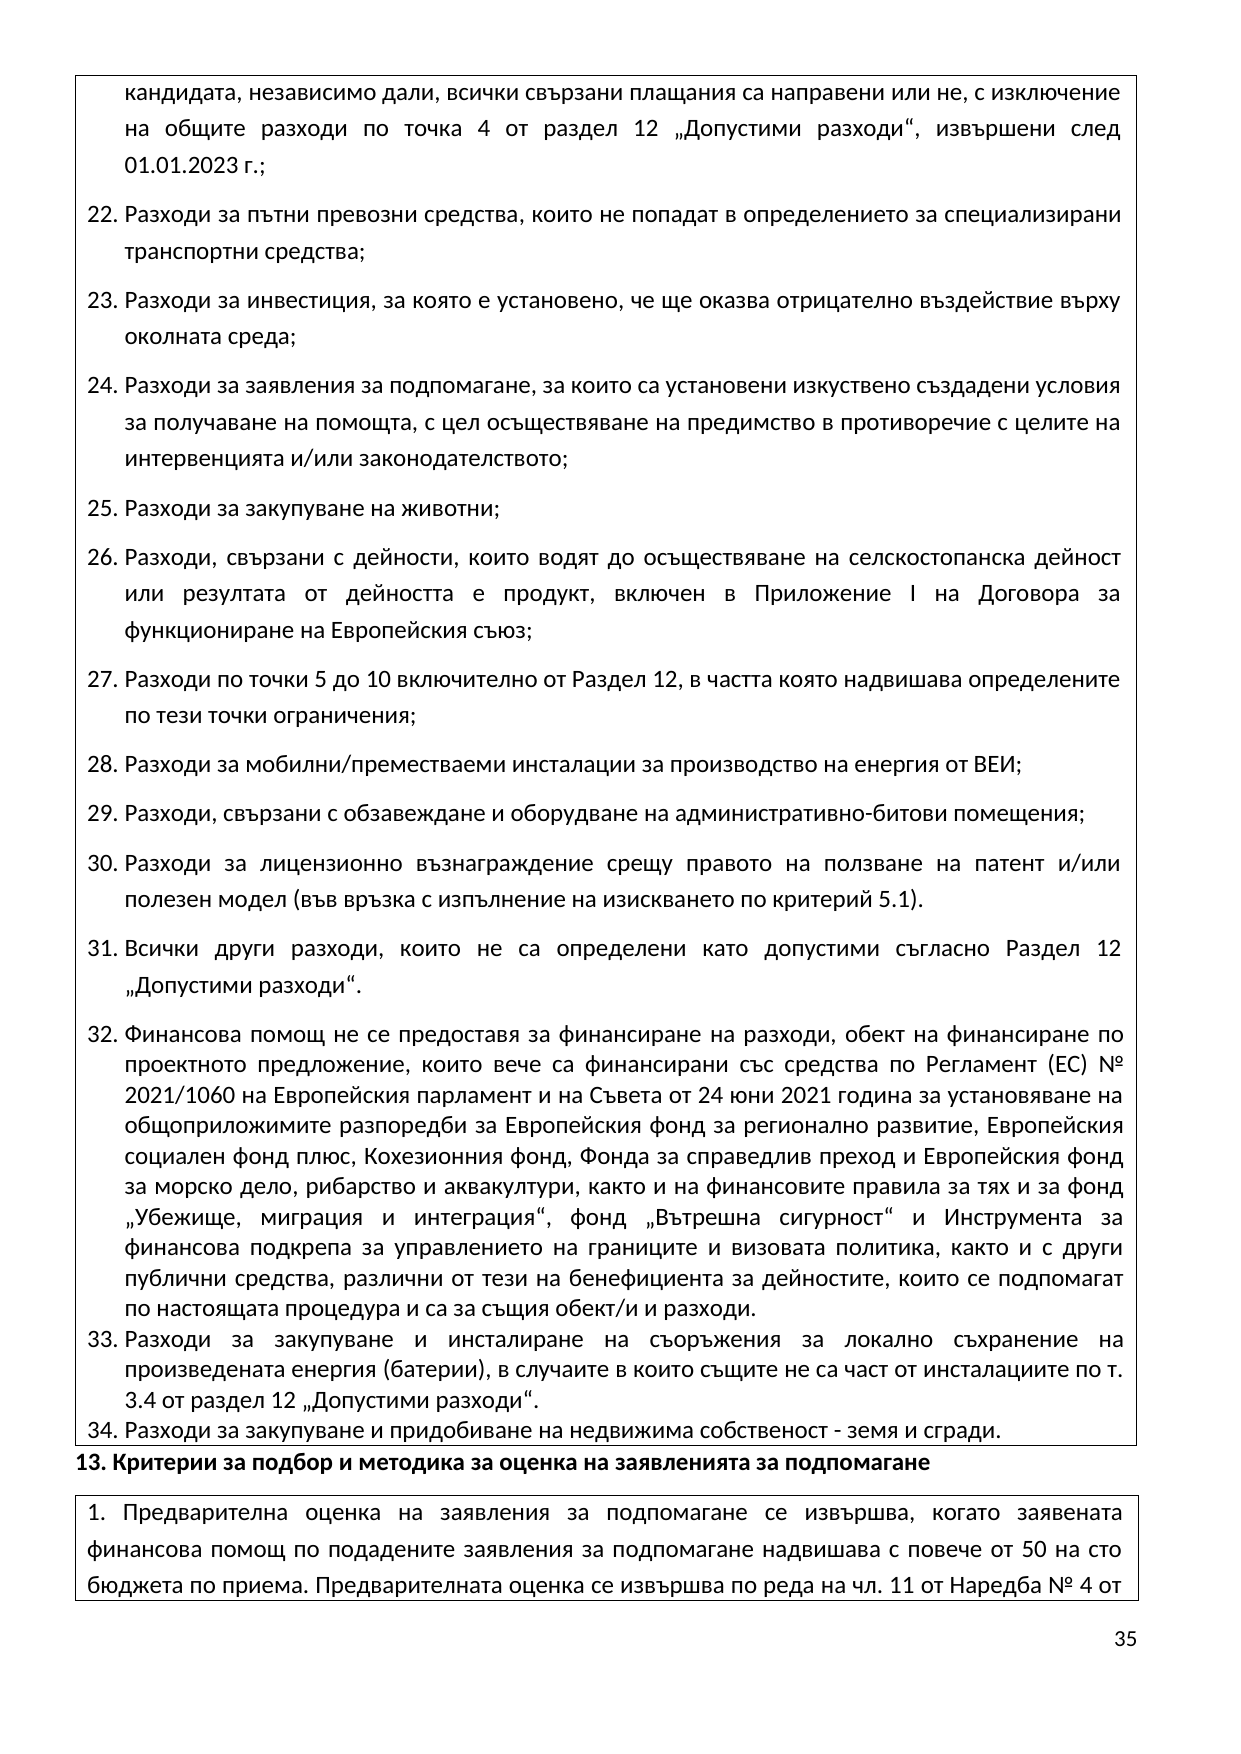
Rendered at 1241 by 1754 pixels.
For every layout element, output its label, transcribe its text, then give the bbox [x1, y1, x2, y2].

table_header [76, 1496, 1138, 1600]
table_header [76, 76, 1136, 1445]
subtitle Критерии за подбор и методика за оценка на заявленията за подпомагане [75, 1446, 1137, 1477]
